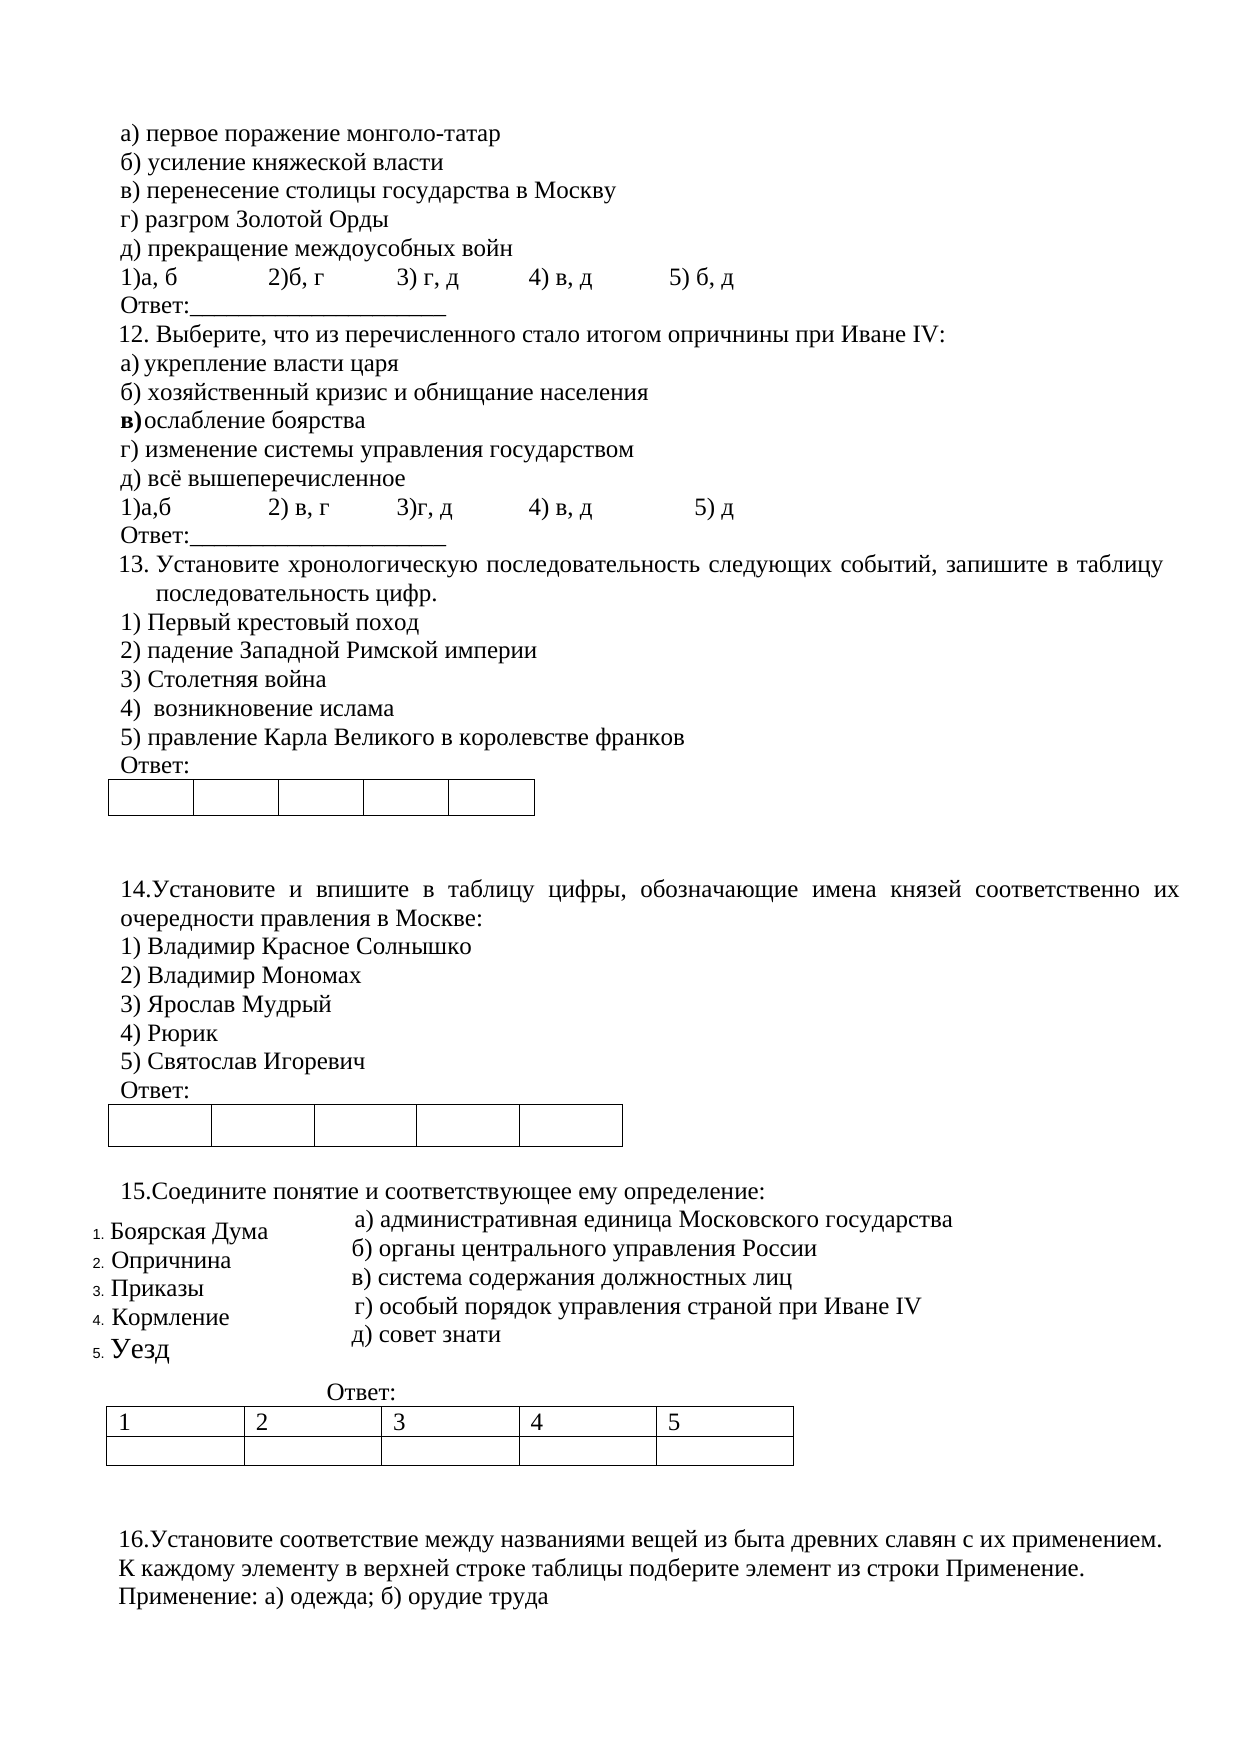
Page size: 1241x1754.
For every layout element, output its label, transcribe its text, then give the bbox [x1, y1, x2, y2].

text 3) Ярослав Мудрый [120, 989, 1181, 1018]
text Ответ: [120, 751, 1181, 779]
text Применение: а) одежда; б) орудие труда [118, 1581, 1181, 1610]
text 16.Установите соответствие между названиями вещей из быта древних славян с их применением. К каждому элементу в верхней строке таблицы подберите элемент из строки Применение. [118, 1524, 1164, 1581]
table_header [315, 1105, 416, 1146]
text 1) Первый крестовый поход [120, 607, 1181, 636]
list а) административная единица Московского государства [354, 1204, 1181, 1233]
text б) органы центрального управления России [118, 1233, 1181, 1262]
list Выберите, что из перечисленного стало итогом опричнины при Иване IV: [118, 319, 1181, 348]
text 15.Соедините понятие и соответствующее ему определение: [120, 1176, 1181, 1204]
text 2) Владимир Мономах [120, 960, 1181, 989]
text д) совет знати [118, 1319, 1181, 1348]
text б) хозяйственный кризис и обнищание населения [120, 377, 1181, 406]
text Ответ: [118, 1377, 1164, 1406]
table_header [279, 780, 363, 815]
text 2) падение Западной Римской империи [120, 636, 1181, 664]
text д) всё вышеперечисленное [120, 463, 1181, 492]
table_header [417, 1105, 519, 1146]
text 1) Владимир Красное Солнышко [120, 931, 1181, 960]
text 5) правление Карла Великого в королевстве франков [120, 722, 1181, 751]
text г) разгром Золотой Орды [120, 204, 1181, 233]
table_header [109, 1105, 211, 1146]
list Установите хронологическую последовательность следующих событий, запишите в таблицу последовательность цифр. [118, 549, 1164, 607]
table_header [449, 780, 534, 815]
table_cell [520, 1437, 656, 1465]
table_header 5 [657, 1407, 793, 1436]
table_header [520, 1105, 622, 1146]
text 1)а, б 2)б, г 3) г, д 4) в, д 5) б, д [120, 262, 1181, 291]
text Ответ: [120, 521, 1181, 549]
table_header [212, 1105, 314, 1146]
table_cell [107, 1437, 244, 1465]
table_header [364, 780, 448, 815]
table_header 4 [520, 1407, 656, 1436]
table_header [194, 780, 278, 815]
table_header 2 [245, 1407, 381, 1436]
table_header [109, 780, 193, 815]
table_header 1 [107, 1407, 244, 1436]
table_cell [382, 1437, 519, 1465]
text а) первое поражение монголо-татар [120, 118, 1181, 147]
text в) ослабление боярства [144, 406, 1181, 434]
table_header 3 [382, 1407, 519, 1436]
text Ответ: [120, 291, 1181, 319]
text 4) Рюрик [120, 1018, 1181, 1046]
table_cell [245, 1437, 381, 1465]
text 14.Установите и впишите в таблицу цифры, обозначающие имена князей соответственно их очередности правления в Москве: [120, 874, 1181, 931]
text 1)а,б 2) в, г 3)г, д 4) в, д 5) д [120, 492, 1181, 521]
text б) усиление княжеской власти [120, 147, 1181, 176]
text в) система содержания должностных лиц [118, 1262, 1181, 1291]
text в) перенесение столицы государства в Москву [120, 176, 1181, 204]
text д) прекращение междоусобных войн [120, 233, 1181, 262]
text 4) возникновение ислама [120, 693, 1181, 722]
text Ответ: [120, 1075, 1181, 1104]
table_cell [657, 1437, 793, 1465]
text 3) Столетняя война [120, 664, 1181, 693]
text г) изменение системы управления государством [120, 434, 1181, 463]
text а) укрепление власти царя [120, 348, 1181, 377]
text г) особый порядок управления страной при Иване IV [354, 1291, 1181, 1319]
text 5) Святослав Игоревич [120, 1046, 1181, 1075]
